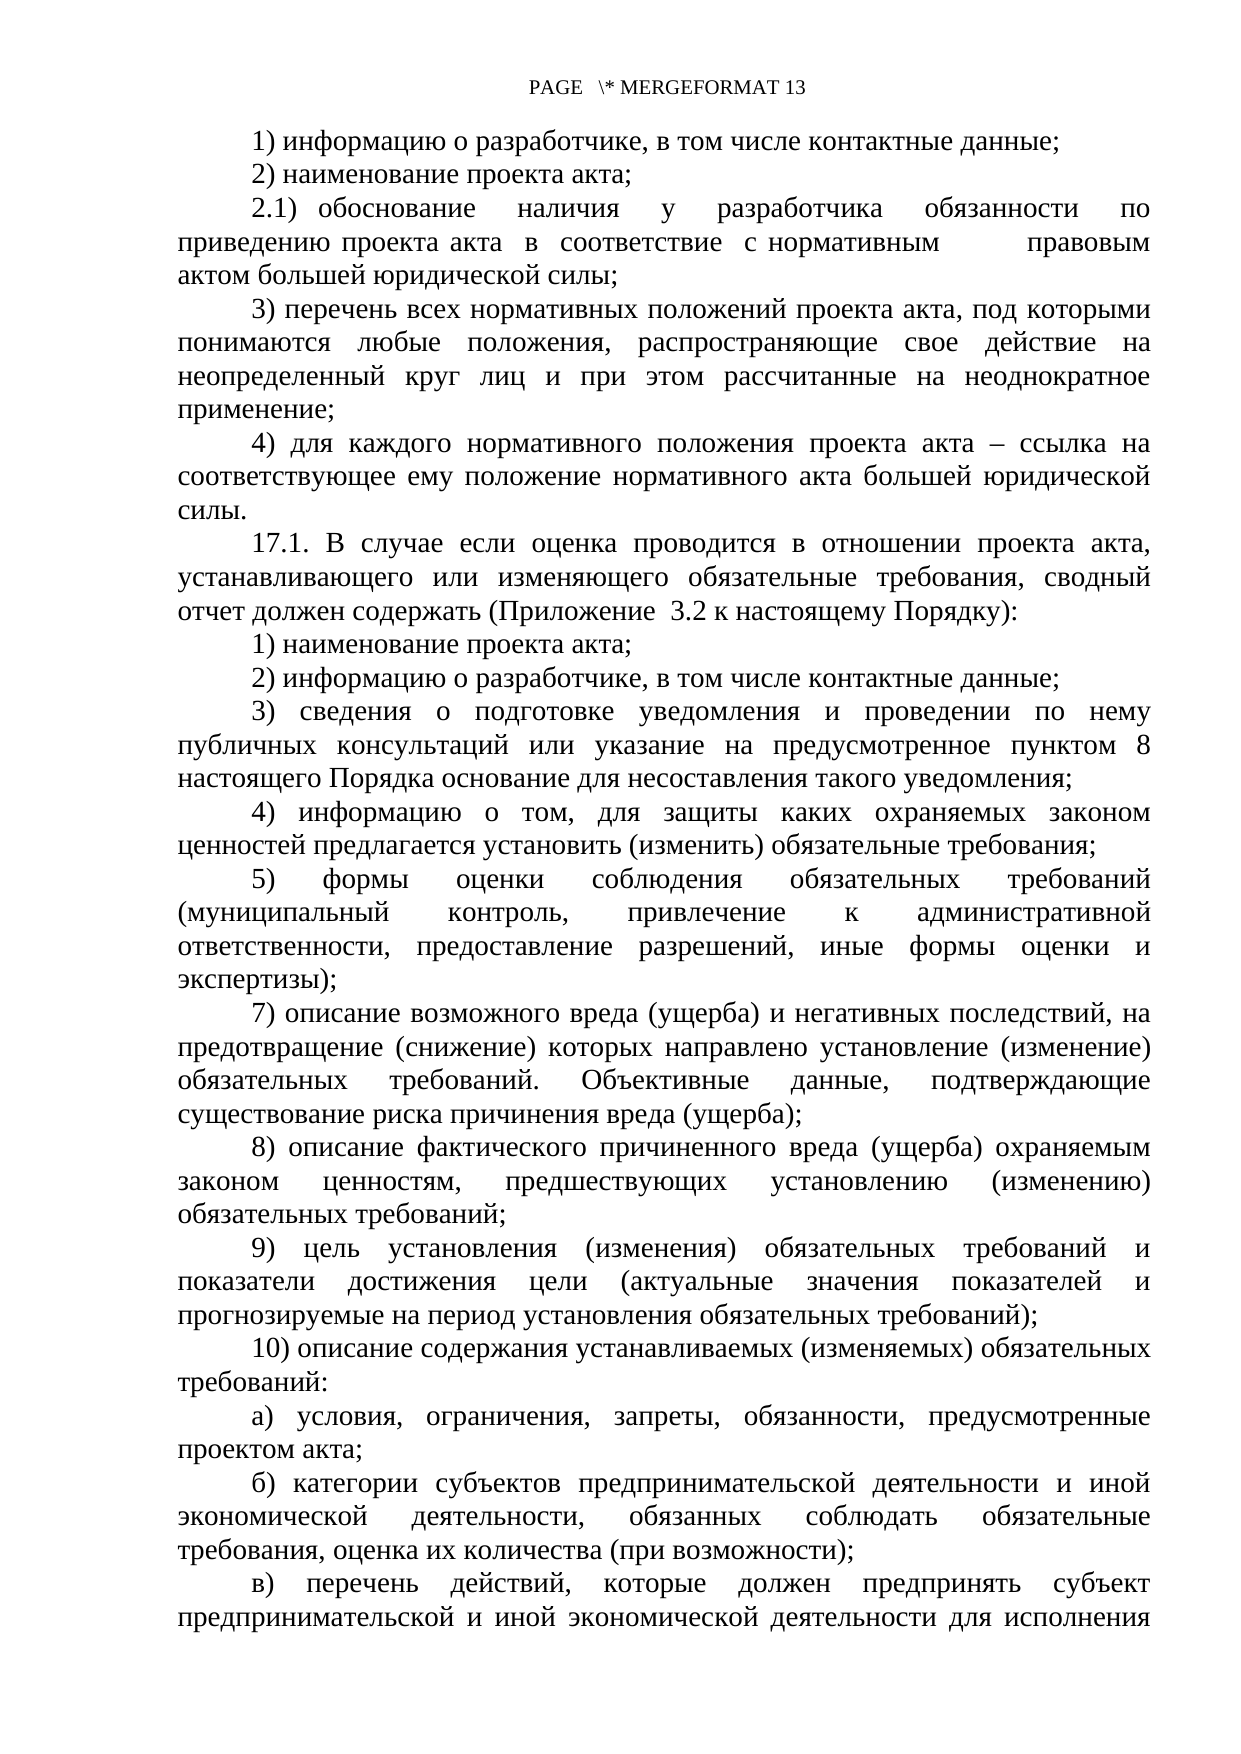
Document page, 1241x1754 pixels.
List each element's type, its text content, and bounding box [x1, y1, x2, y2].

text 8) описание фактического причиненного вреда (ущерба) охраняемым законом ценностям, предшествующих установлению (изменению) обязательных требований; [177, 1129, 1152, 1230]
text 3) перечень всех нормативных положений проекта акта, под которыми понимаются любые положения, распространяющие свое действие на неопределенный круг лиц и при этом рассчитанные на неоднократное применение; [177, 291, 1152, 425]
text 7) описание возможного вреда (ущерба) и негативных последствий, на предотвращение (снижение) которых направлено установление (изменение) обязательных требований. Объективные данные, подтверждающие существование риска причинения вреда (ущерба); [177, 995, 1152, 1129]
text 2) информацию о разработчике, в том числе контактные данные; [177, 660, 1152, 693]
text б) категории субъектов предпринимательской деятельности и иной экономической деятельности, обязанных соблюдать обязательные требования, оценка их количества (при возможности); [177, 1465, 1152, 1565]
text 1) наименование проекта акта; [177, 626, 1152, 660]
text 4) информацию о том, для защиты каких охраняемых законом ценностей предлагается установить (изменить) обязательные требования; [177, 794, 1152, 861]
text 5) формы оценки соблюдения обязательных требований (муниципальный контроль, привлечение к административной ответственности, предоставление разрешений, иные формы оценки и экспертизы); [177, 861, 1152, 995]
text а) условия, ограничения, запреты, обязанности, предусмотренные проектом акта; [177, 1398, 1152, 1465]
text 2.1) обоснование наличия у разработчика обязанности по приведению проекта акта в соответствие с нормативным правовым актом большей юридической силы; [177, 190, 1152, 291]
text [177, 1565, 1152, 1632]
text 9) цель установления (изменения) обязательных требований и показатели достижения цели (актуальные значения показателей и прогнозируемые на период установления обязательных требований); [177, 1230, 1152, 1331]
text 4) для каждого нормативного положения проекта акта – ссылка на соответствующее ему положение нормативного акта большей юридической силы. [177, 425, 1152, 526]
text 10) описание содержания устанавливаемых (изменяемых) обязательных требований: [177, 1331, 1152, 1398]
text 1) информацию о разработчике, в том числе контактные данные; [177, 123, 1152, 157]
text 17.1. В случае если оценка проводится в отношении проекта акта, устанавливающего или изменяющего обязательные требования, сводный отчет должен содержать (Приложение 3.2 к настоящему Порядку): [177, 526, 1152, 626]
text 2) наименование проекта акта; [177, 157, 1152, 190]
text 3) сведения о подготовке уведомления и проведении по нему публичных консультаций или указание на предусмотренное пунктом 8 настоящего Порядка основание для несоставления такого уведомления; [177, 693, 1152, 794]
